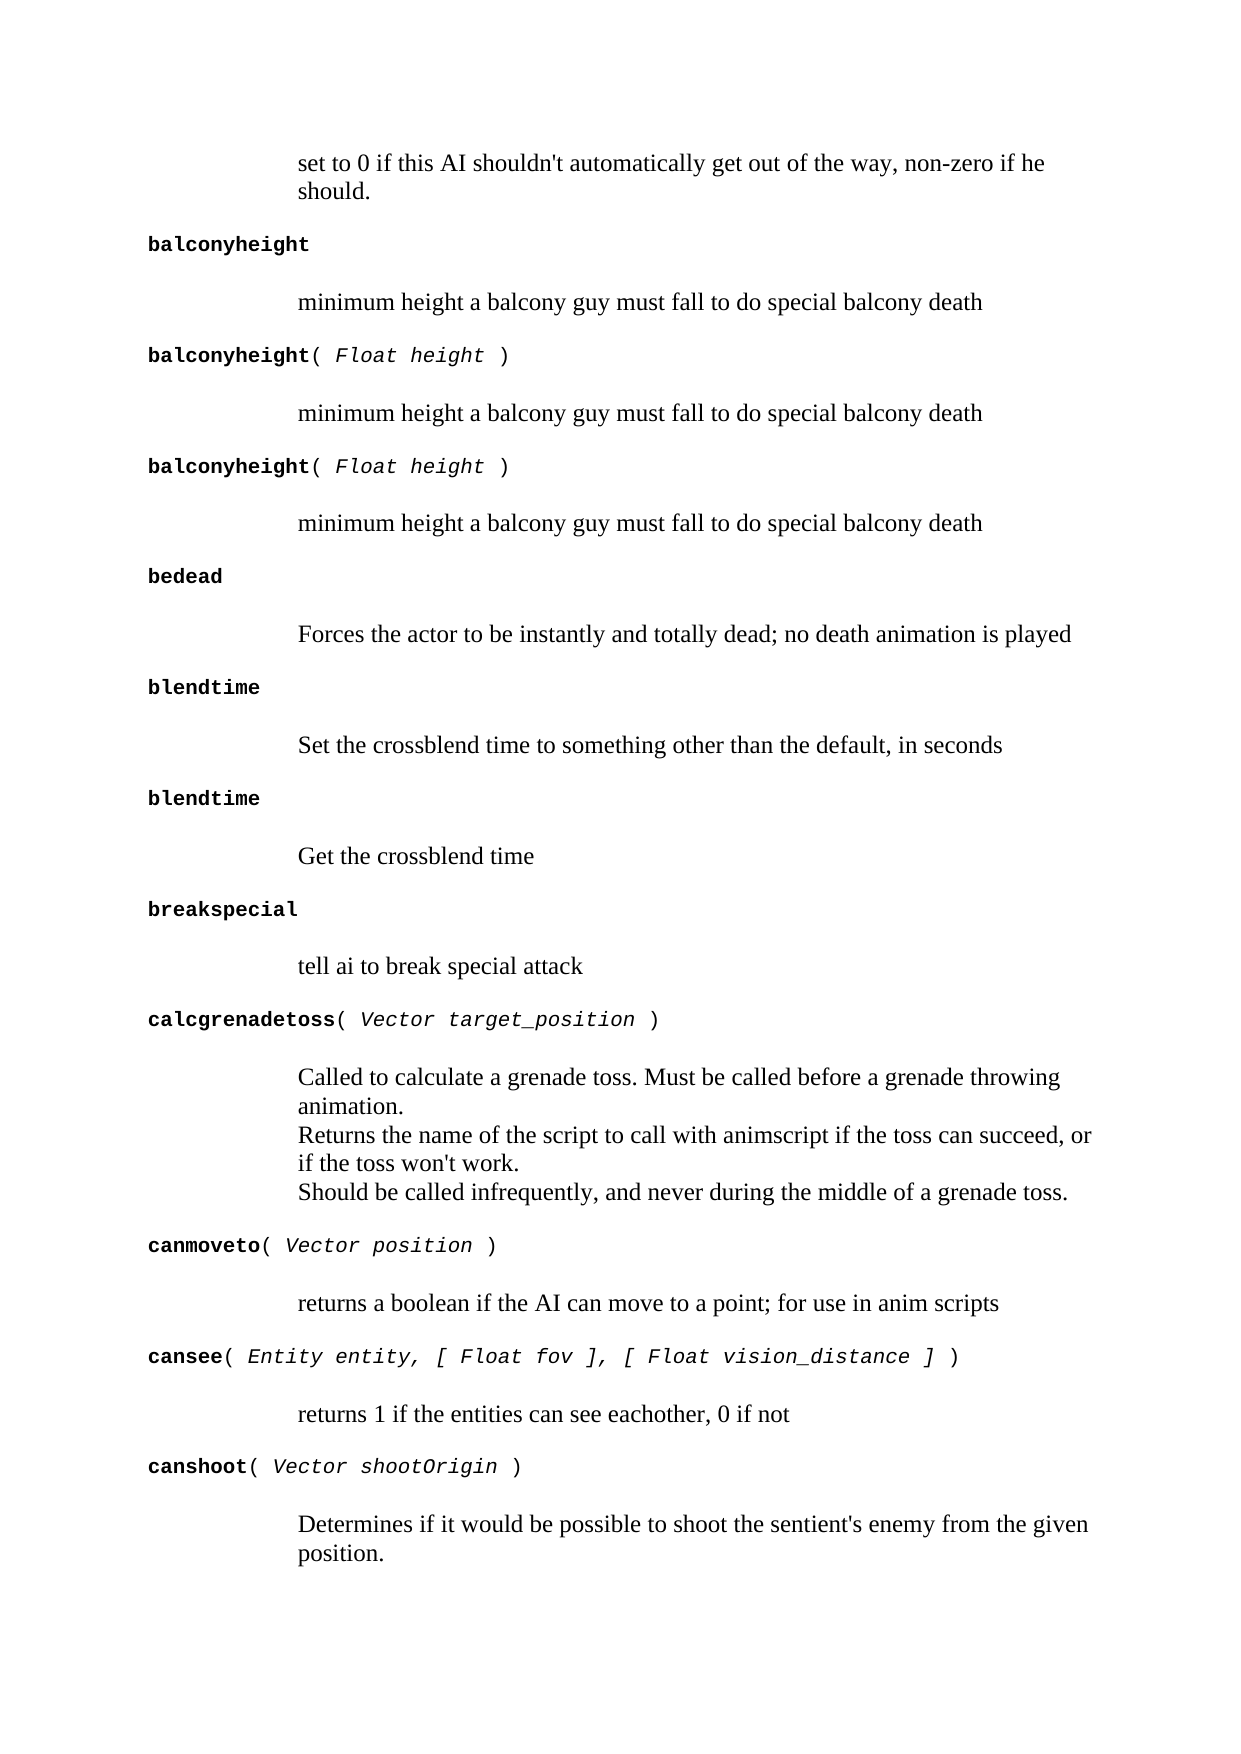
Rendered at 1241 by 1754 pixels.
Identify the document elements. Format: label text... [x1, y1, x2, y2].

text minimum height a balcony guy must fall to do special balcony death [298, 287, 1093, 316]
text blendtime [148, 788, 1093, 812]
text cansee( Entity entity, [ Float fov ], [ Float vision_distance ] ) [148, 1346, 1093, 1369]
text Get the crossblend time [298, 841, 1093, 869]
text breakspecial [148, 899, 1093, 922]
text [298, 1509, 1093, 1567]
text balconyheight( Float height ) [148, 345, 1093, 369]
text tell ai to break special attack [298, 951, 1093, 980]
text bedead [148, 566, 1093, 590]
text balconyheight [148, 234, 1093, 258]
text returns a boolean if the AI can move to a point; for use in anim scripts [298, 1288, 1093, 1317]
text minimum height a balcony guy must fall to do special balcony death [298, 398, 1093, 427]
text minimum height a balcony guy must fall to do special balcony death [298, 508, 1093, 537]
text Called to calculate a grenade toss. Must be called before a grenade throwing animation. Returns the name of the script to call with animscript if the toss can succeed, or if the toss won't work. Should be called infrequently, and never during the middle of a grenade toss. [298, 1062, 1093, 1206]
text canshoot( Vector shootOrigin ) [148, 1457, 1093, 1480]
text blendtime [148, 677, 1093, 701]
text Forces the actor to be instantly and totally dead; no death animation is played [298, 619, 1093, 648]
text Set the crossblend time to something other than the default, in seconds [298, 730, 1093, 759]
text canmoveto( Vector position ) [148, 1235, 1093, 1259]
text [298, 148, 1093, 205]
text balconyheight( Float height ) [148, 456, 1093, 479]
text calcgrenadetoss( Vector target_position ) [148, 1009, 1093, 1033]
text returns 1 if the entities can see eachother, 0 if not [298, 1399, 1093, 1427]
